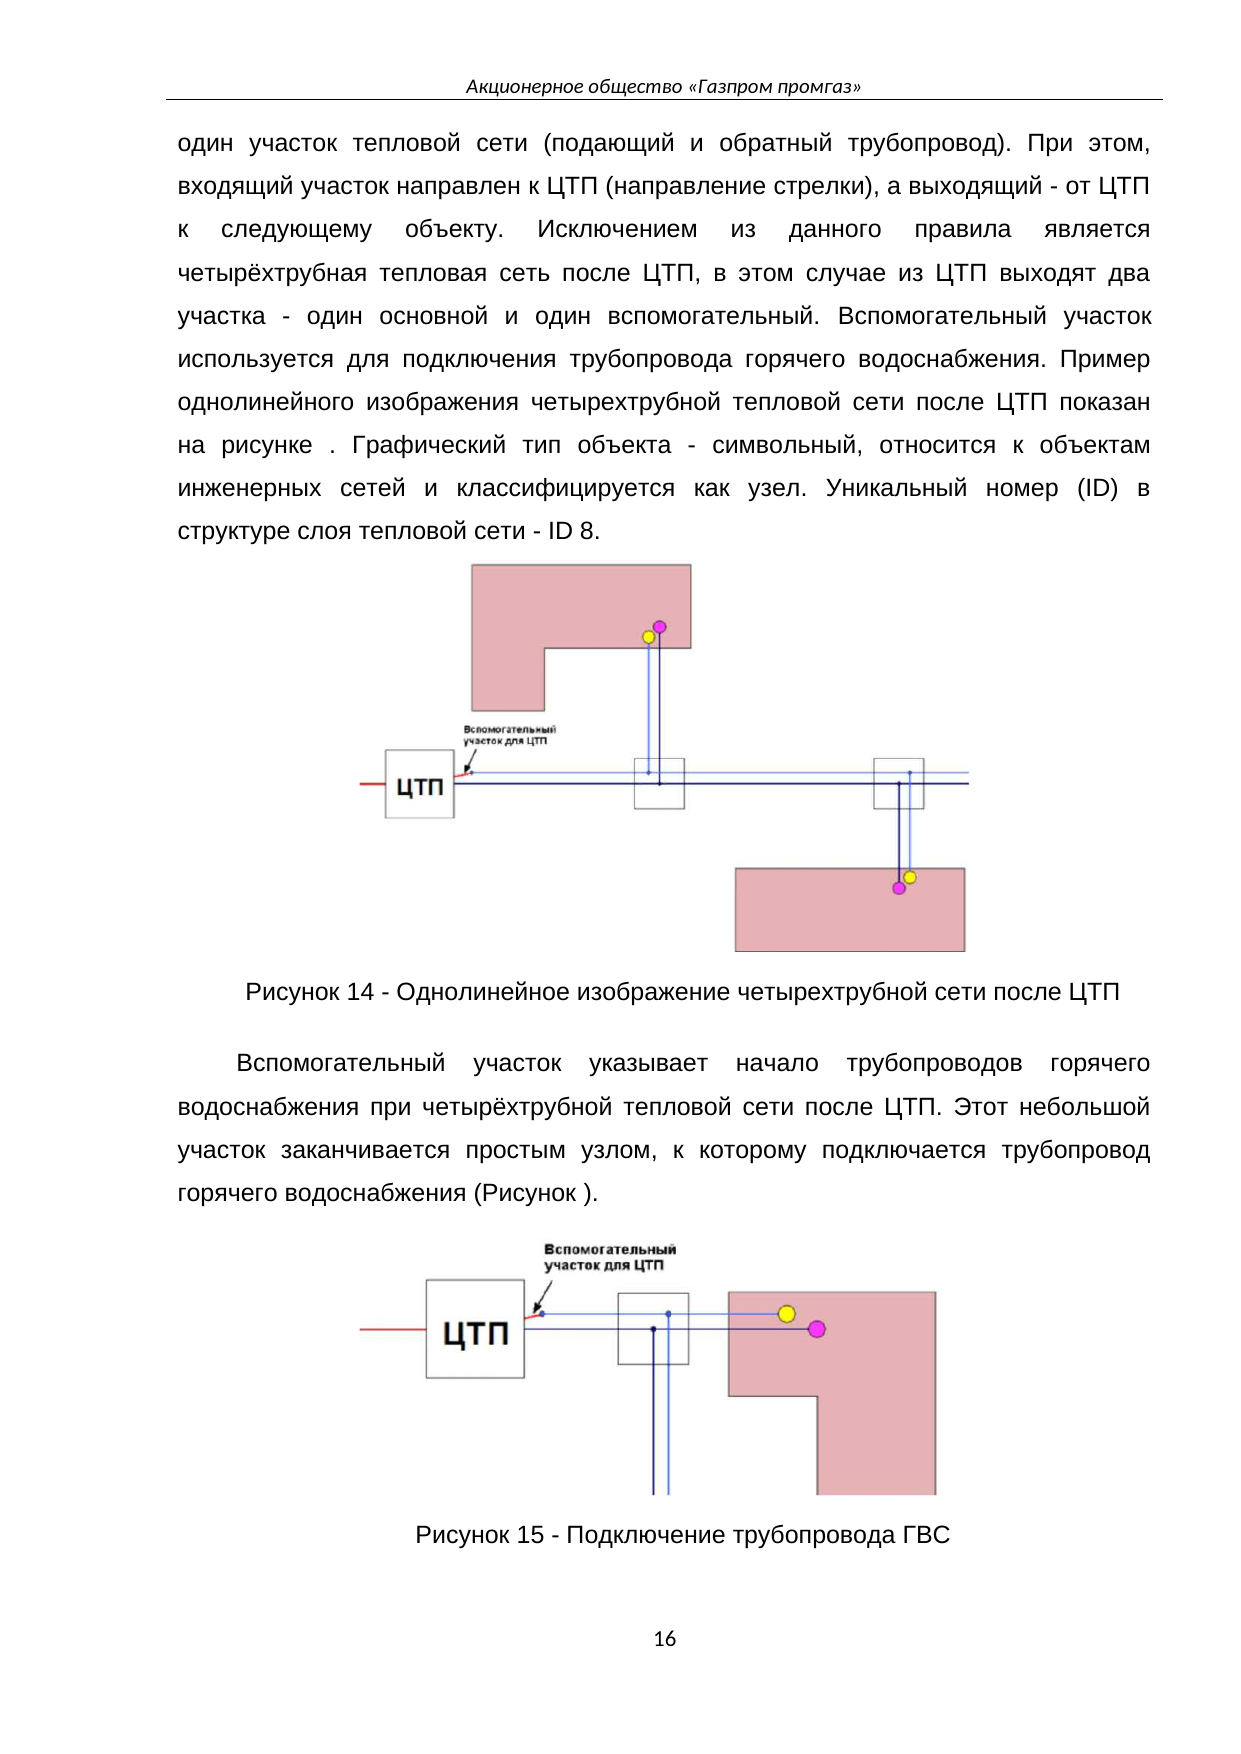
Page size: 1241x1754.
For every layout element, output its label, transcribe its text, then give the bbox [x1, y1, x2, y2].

text Вспомогательный участок указывает начало трубопроводов горячего водоснабжения при четырёхтрубной тепловой сети после ЦТП. Этот небольшой участок заканчивается простым узлом, к которому подключается трубопровод горячего водоснабжения (Рисунок 15). [177, 1048, 1152, 1206]
text Рисунок 15 - Подключение трубопровода ГВС [214, 1520, 1152, 1549]
text Рисунок 14 - Однолинейное изображение четырехтрубной сети после ЦТП [214, 976, 1152, 1005]
picture [359, 559, 970, 952]
picture [359, 1220, 970, 1496]
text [177, 128, 1152, 545]
